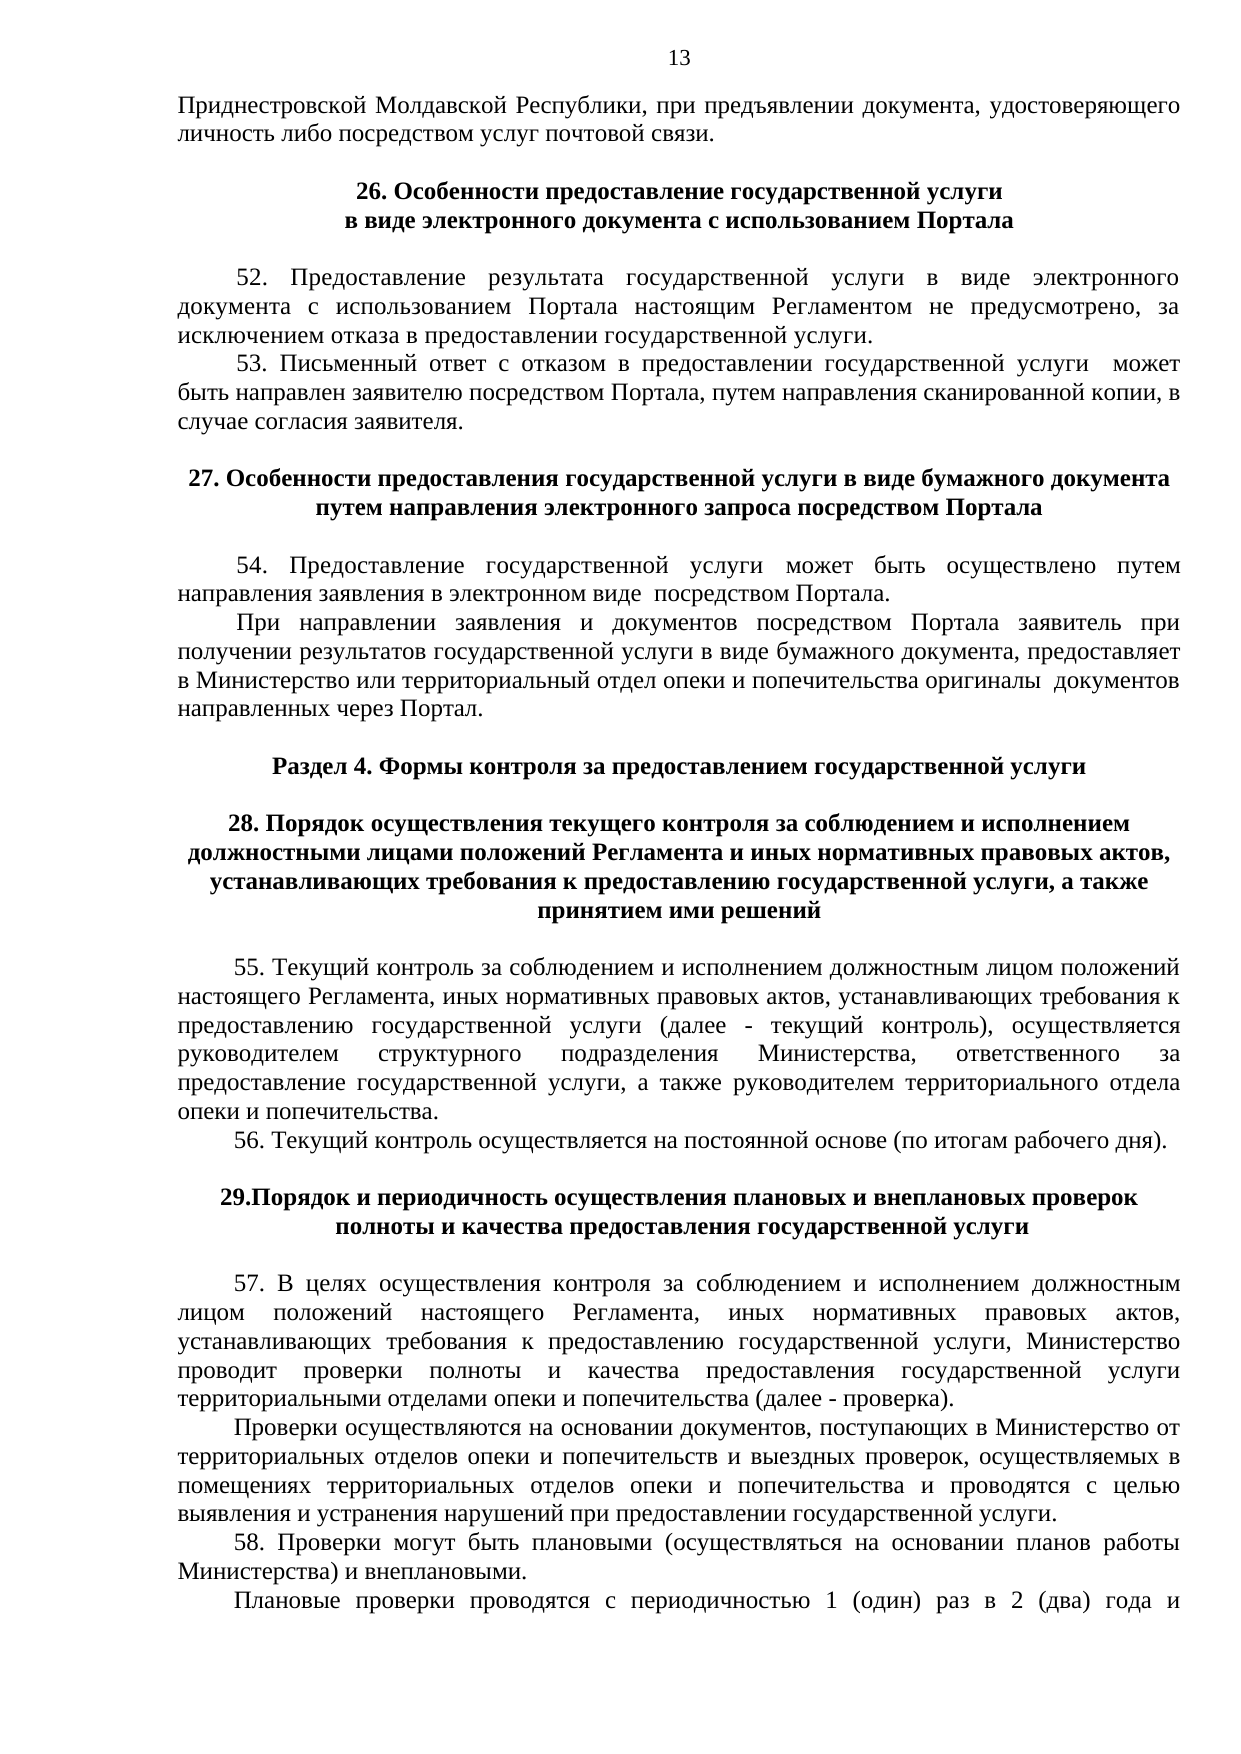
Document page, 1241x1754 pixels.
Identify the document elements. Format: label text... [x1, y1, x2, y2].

text в виде электронного документа с использованием Портала [177, 205, 1181, 233]
text 28. Порядок осуществления текущего контроля за соблюдением и исполнением должностными лицами положений Регламента и иных нормативных правовых актов, устанавливающих требования к предоставлению государственной услуги, а также принятием ими решений [177, 808, 1181, 923]
text 55. Текущий контроль за соблюдением и исполнением должностным лицом положений настоящего Регламента, иных нормативных правовых актов, устанавливающих требования к предоставлению государственной услуги (далее - текущий контроль), осуществляется руководителем структурного подразделения Министерства, ответственного за предоставление государственной услуги, а также руководителем территориального отдела опеки и попечительства. [177, 952, 1181, 1125]
text Проверки осуществляются на основании документов, поступающих в Министерство от территориальных отделов опеки и попечительств и выездных проверок, осуществляемых в помещениях территориальных отделов опеки и попечительства и проводятся с целью выявления и устранения нарушений при предоставлении государственной услуги. [177, 1412, 1181, 1527]
text 57. В целях осуществления контроля за соблюдением и исполнением должностным лицом положений настоящего Регламента, иных нормативных правовых актов, устанавливающих требования к предоставлению государственной услуги, Министерство проводит проверки полноты и качества предоставления государственной услуги территориальными отделами опеки и попечительства (далее - проверка). [177, 1268, 1181, 1412]
title полноты и качества предоставления государственной услуги [177, 1211, 1181, 1240]
title 29.Порядок и периодичность осуществления плановых и внеплановых проверок [177, 1182, 1181, 1211]
text 58. Проверки могут быть плановыми (осуществляться на основании планов работы Министерства) и внеплановыми. [177, 1527, 1181, 1585]
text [177, 1585, 1181, 1613]
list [177, 90, 1181, 147]
list 52. Предоставление результата государственной услуги в виде электронного документа с использованием Портала настоящим Регламентом не предусмотрено, за исключением отказа в предоставлении государственной услуги. [177, 262, 1181, 348]
text 54. Предоставление государственной услуги может быть осуществлено путем направления заявления в электронном виде посредством Портала. [177, 550, 1181, 607]
text Раздел 4. Формы контроля за предоставлением государственной услуги [177, 751, 1181, 780]
text 56. Текущий контроль осуществляется на постоянной основе (по итогам рабочего дня). [177, 1125, 1181, 1153]
text 26. Особенности предоставление государственной услуги [177, 176, 1181, 205]
text 27. Особенности предоставления государственной услуги в виде бумажного документа путем направления электронного запроса посредством Портала [177, 463, 1181, 521]
text При направлении заявления и документов посредством Портала заявитель при получении результатов государственной услуги в виде бумажного документа, предоставляет в Министерство или территориальный отдел опеки и попечительства оригиналы документов направленных через Портал. [177, 607, 1181, 722]
list 53. Письменный ответ с отказом в предоставлении государственной услуги может быть направлен заявителю посредством Портала, путем направления сканированной копии, в случае согласия заявителя. [177, 348, 1181, 435]
